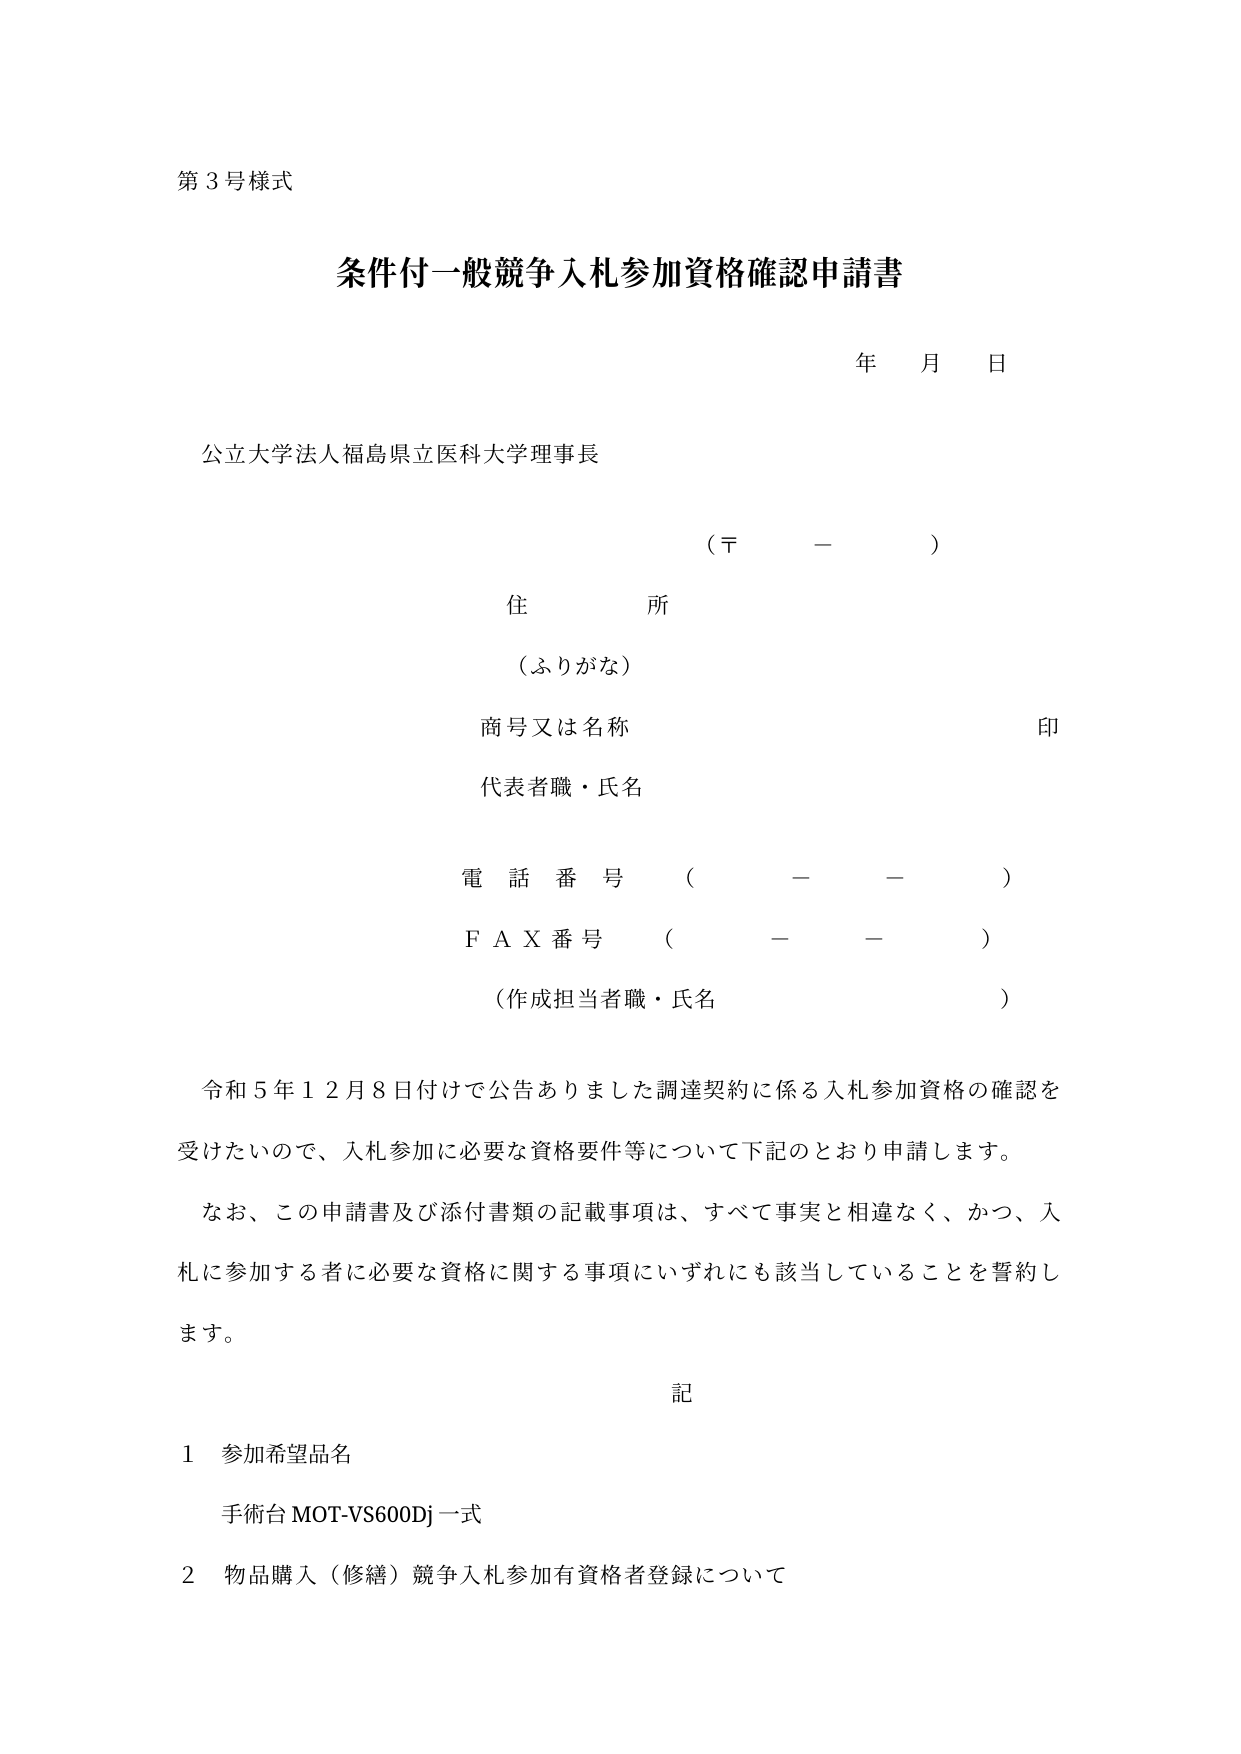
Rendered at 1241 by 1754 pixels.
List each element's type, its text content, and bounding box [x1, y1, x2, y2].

text 手術台MOT-VS600Dj一式 [177, 1483, 1063, 1544]
text （作成担当者職・氏名 ） [177, 968, 1063, 1028]
text （〒 － ） [177, 513, 1063, 574]
text 電 話 番 号 （ － － ） [177, 847, 1063, 907]
text 住 所 [177, 574, 1063, 634]
text なお、この申請書及び添付書類の記載事項は、すべて事実と相違なく、かつ、入札に参加する者に必要な資格に関する事項にいずれにも該当していることを誓約します。 [177, 1180, 1063, 1362]
text （ふりがな） [177, 634, 1063, 695]
text 令和５年１２月８日付けで公告ありました調達契約に係る入札参加資格の確認を受けたいので、入札参加に必要な資格要件等について下記のとおり申請します。 [177, 1059, 1063, 1180]
text １ 参加希望品名 [177, 1423, 1063, 1483]
text 条件付一般競争入札参加資格確認申請書 [177, 240, 1063, 301]
text ２ 物品購入（修繕）競争入札参加有資格者登録について [177, 1544, 1063, 1604]
text 商号又は名称 印 代表者職・氏名 [177, 695, 1063, 816]
text 年 月 日 [177, 331, 1063, 392]
text 記 [177, 1362, 1063, 1423]
text Ｆ Ａ Ｘ 番 号 （ － － ） [177, 907, 1063, 968]
text 第３号様式 [177, 149, 1063, 210]
text 公立大学法人福島県立医科大学理事長 [177, 422, 1063, 483]
